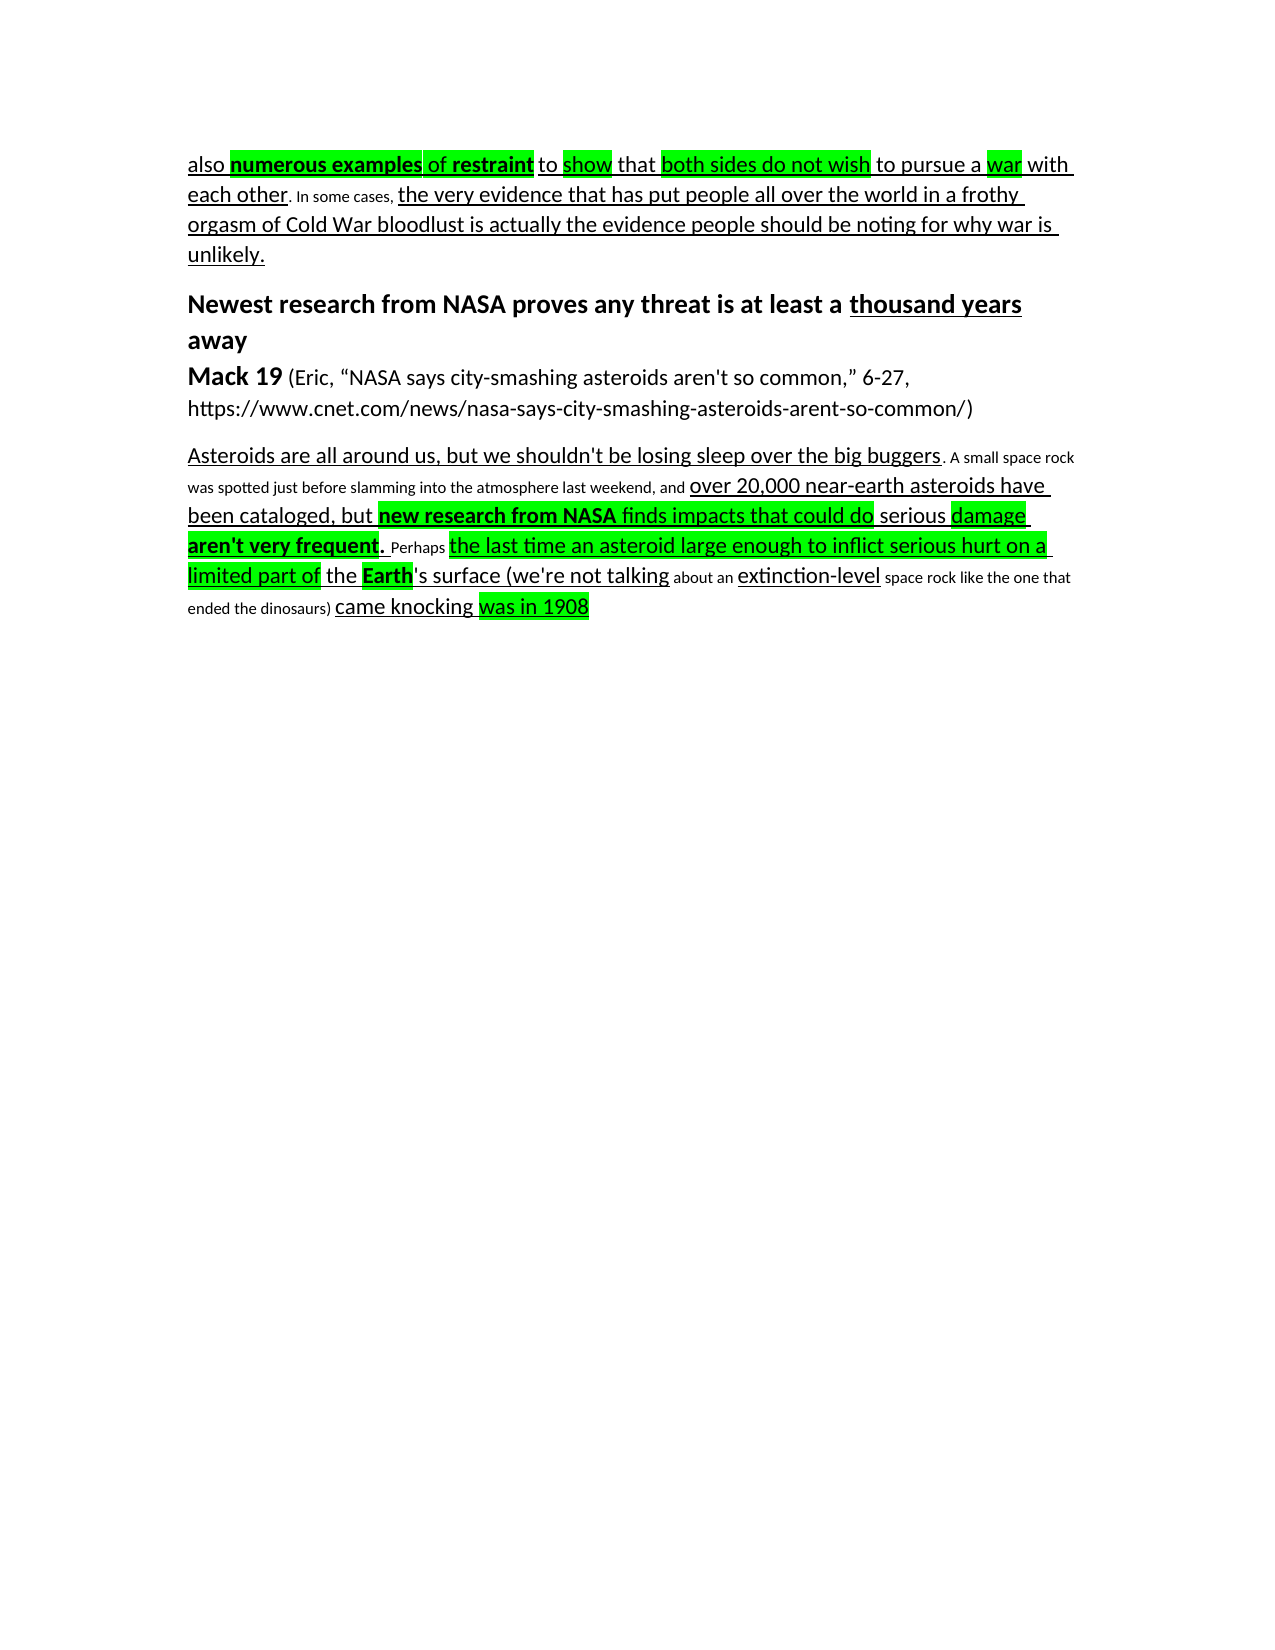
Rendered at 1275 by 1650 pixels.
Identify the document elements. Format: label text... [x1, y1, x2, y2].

text Asteroids are all around us, but we shouldn't be losing sleep over the big buggers. A small space rock was spotted just before slamming into the atmosphere last weekend, and over 20,000 near-earth asteroids have been cataloged, but new research from NASA finds impacts that could do serious damage aren't very frequent. Perhaps the last time an asteroid large enough to inflict serious hurt on a limited part of the Earth's surface (we're not talking about an extinction-level space rock like the one that ended the dinosaurs) came knocking was in 1908 [187, 441, 1087, 620]
text Mack 19 (Eric, “NASA says city-smashing asteroids aren't so common,” 6-27, https://www.cnet.com/news/nasa-says-city-smashing-asteroids-arent-so-common/) [187, 359, 1087, 422]
subtitle Newest research from NASA proves any threat is at least a thousand years away [187, 287, 1087, 356]
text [187, 150, 1087, 269]
